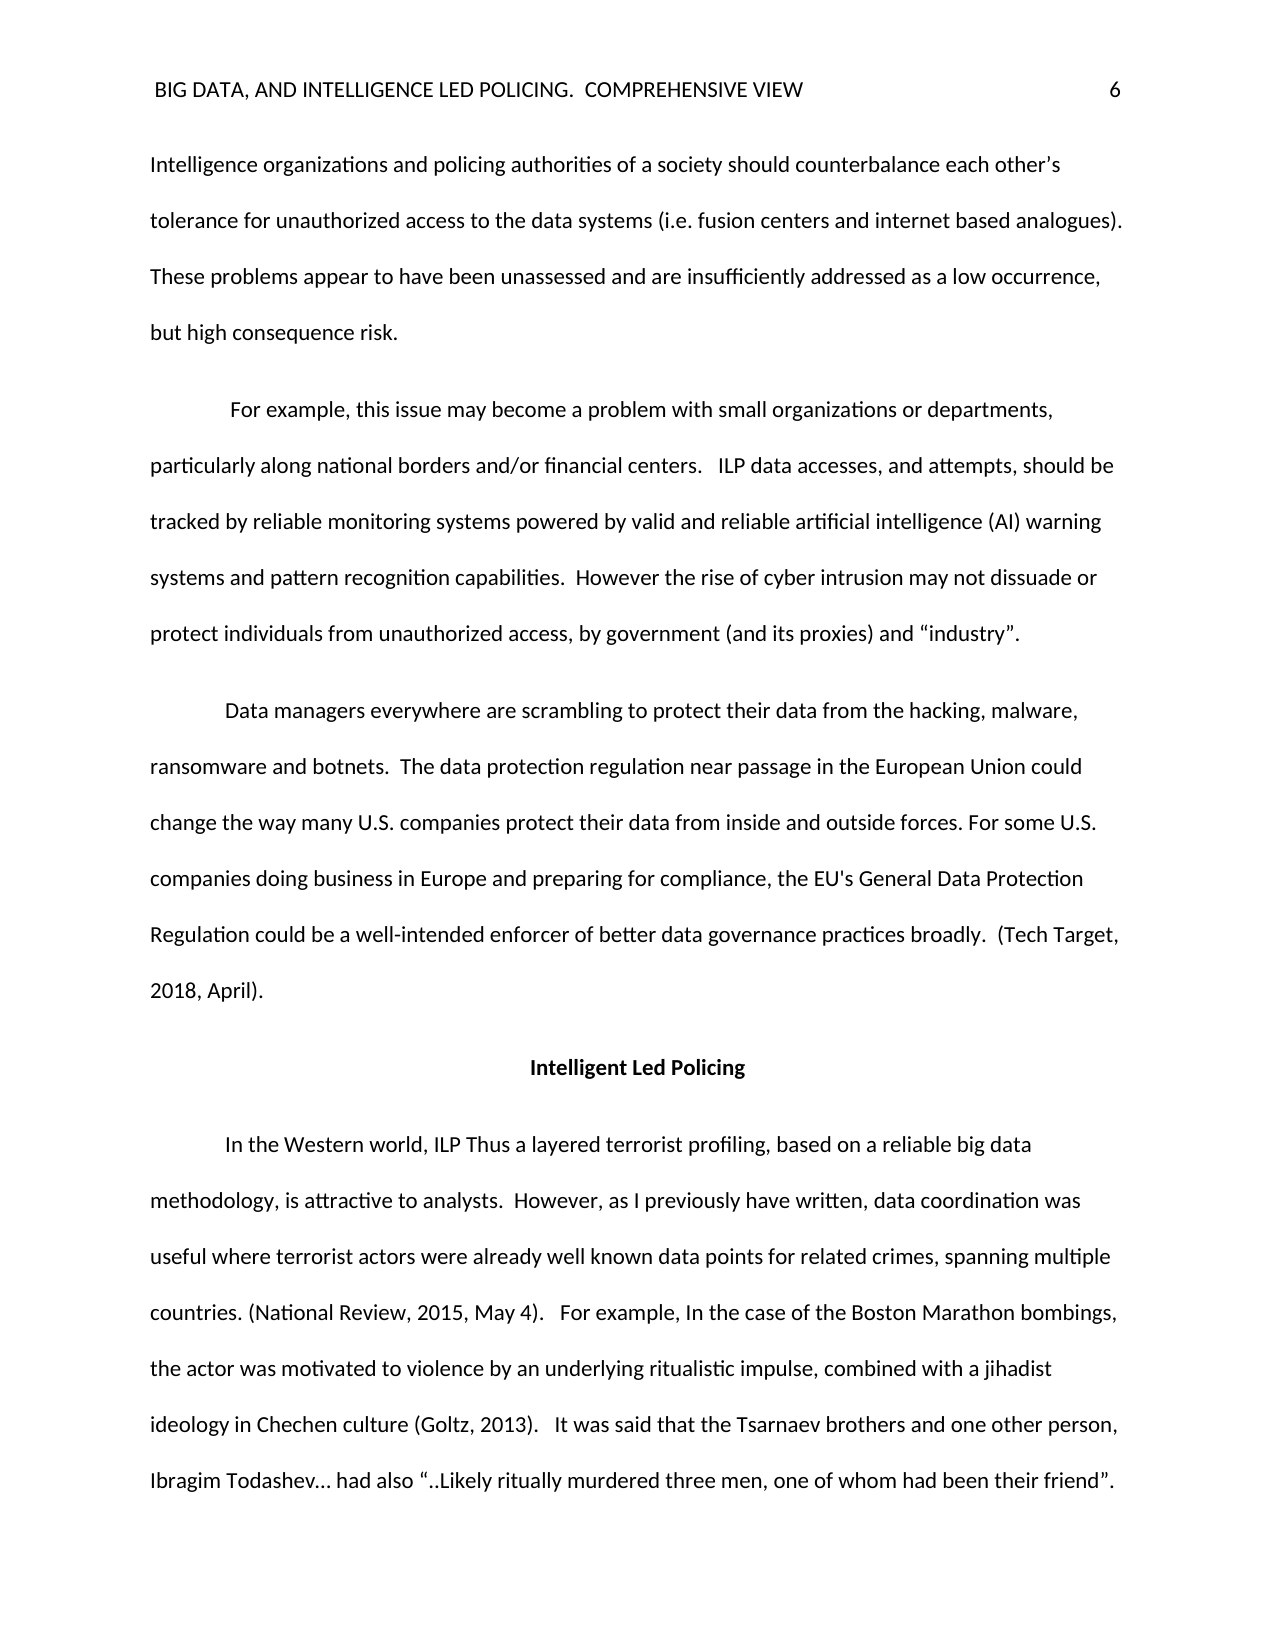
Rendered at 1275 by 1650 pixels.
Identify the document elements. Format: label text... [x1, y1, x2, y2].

text Intelligent Led Policing [150, 1053, 1125, 1081]
text For example, this issue may become a problem with small organizations or departments, particularly along national borders and/or financial centers. ILP data accesses, and attempts, should be tracked by reliable monitoring systems powered by valid and reliable artificial intelligence (AI) warning systems and pattern recognition capabilities. However the rise of cyber intrusion may not dissuade or protect individuals from unauthorized access, by government (and its proxies) and “industry”. [150, 395, 1125, 647]
text Data managers everywhere are scrambling to protect their data from the hacking, malware, ransomware and botnets. The data protection regulation near passage in the European Union could change the way many U.S. companies protect their data from inside and outside forces. For some U.S. companies doing business in Europe and preparing for compliance, the EU's General Data Protection Regulation could be a well-intended enforcer of better data governance practices broadly. (Tech Target, 2018, April). [150, 696, 1125, 1004]
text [150, 1130, 1125, 1494]
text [150, 150, 1125, 346]
